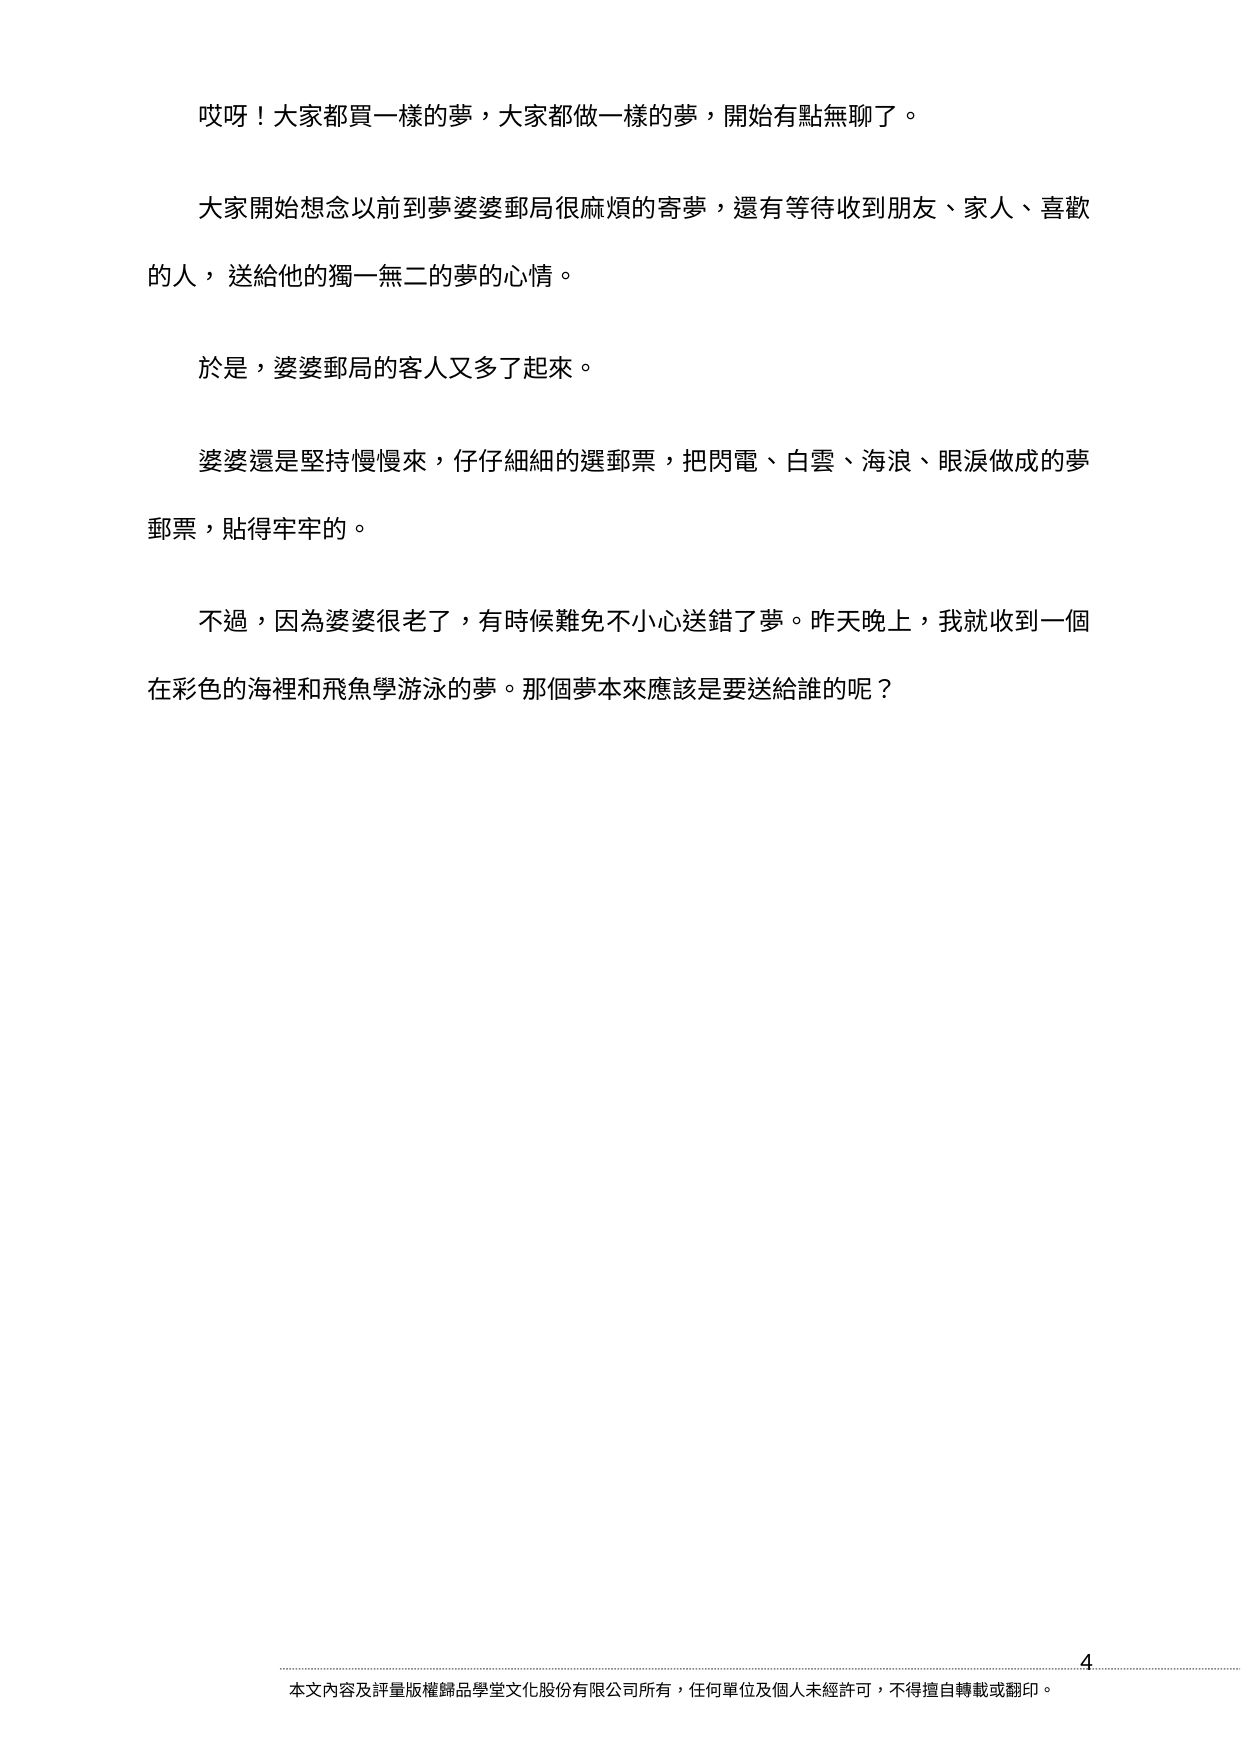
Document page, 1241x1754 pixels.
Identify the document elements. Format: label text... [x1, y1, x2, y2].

text 婆婆還是堅持慢慢來，仔仔細細的選郵票，把閃電、白雲、海浪、眼淚做成的夢郵票，貼得牢牢的。 [148, 440, 1092, 546]
text 哎呀！大家都買一樣的夢，大家都做一樣的夢，開始有點無聊了。 [148, 96, 1092, 133]
text 不過，因為婆婆很老了，有時候難免不小心送錯了夢。昨天晚上，我就收到一個在彩色的海裡和飛魚學游泳的夢。那個夢本來應該是要送給誰的呢？ [148, 601, 1092, 707]
text 大家開始想念以前到夢婆婆郵局很麻煩的寄夢，還有等待收到朋友、家人、喜歡的人， 送給他的獨一無二的夢的心情。 [148, 188, 1092, 293]
text 於是，婆婆郵局的客人又多了起來。 [148, 348, 1092, 386]
